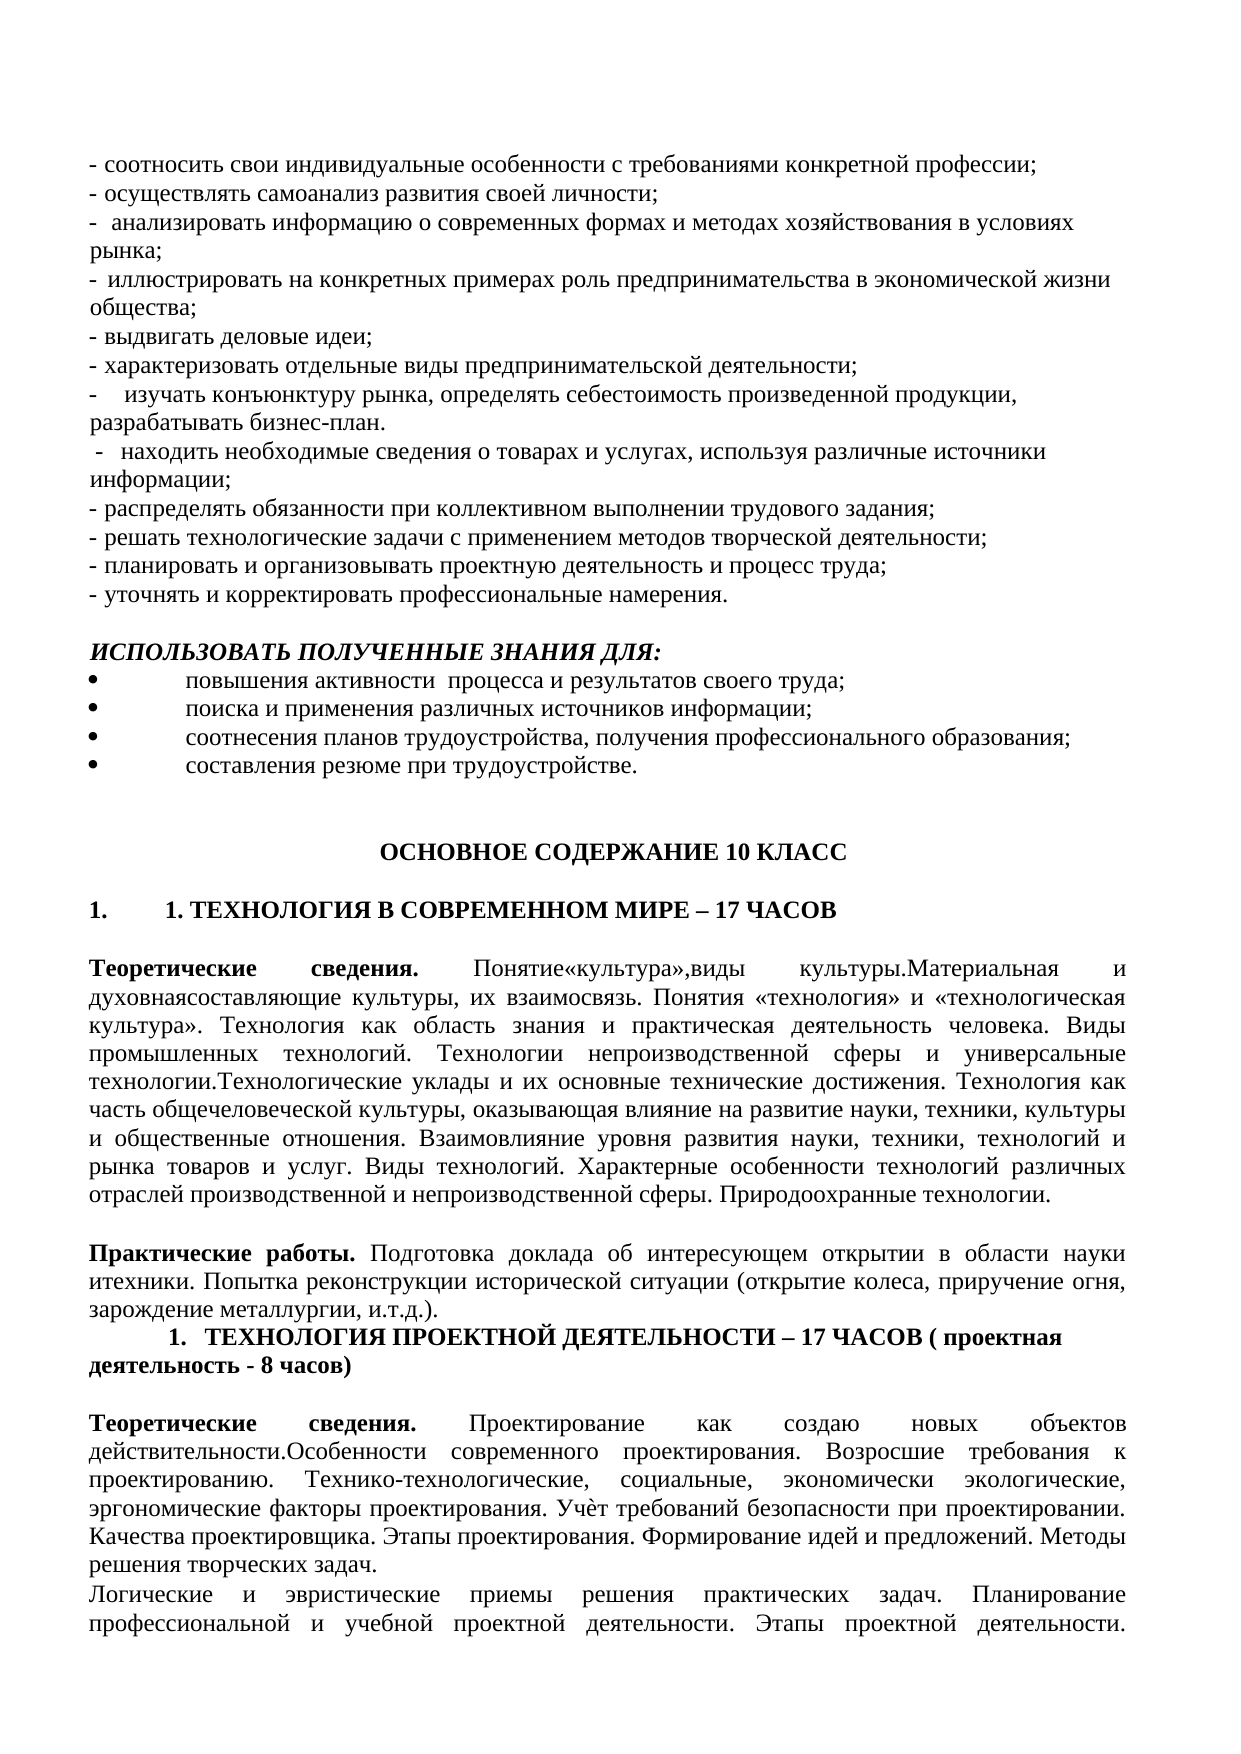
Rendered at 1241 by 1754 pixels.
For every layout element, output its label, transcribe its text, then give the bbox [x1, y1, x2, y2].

text Практические работы. Подготовка доклада об интересующем открытии в области науки итехники. Попытка реконструкции исторической ситуации (открытие колеса, приручение огня, зарождение металлургии, и.т.д.). [89, 1238, 1127, 1323]
list распределять обязанности при коллективном выполнении трудового задания; [89, 493, 1137, 522]
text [89, 1580, 1127, 1637]
list повышения активности процесса и результатов своего труда; [89, 666, 1137, 694]
text ИСПОЛЬЗОВАТЬ ПОЛУЧЕННЫЕ ЗНАНИЯ ДЛЯ: [89, 637, 1137, 666]
text ОСНОВНОЕ СОДЕРЖАНИЕ 10 КЛАСС [89, 837, 1138, 866]
list характеризовать отдельные виды предпринимательской деятельности; [89, 350, 1137, 379]
list 1. ТЕХНОЛОГИЯ В СОВРЕМЕННОМ МИРЕ – 17 ЧАСОВ [89, 896, 1137, 924]
list ТЕХНОЛОГИЯ ПРОЕКТНОЙ ДЕЯТЕЛЬНОСТИ – 17 ЧАСОВ ( проектная деятельность - 8 часов) [89, 1323, 1127, 1379]
list изучать конъюнктуру рынка, определять себестоимость произведенной продукции, разрабатывать бизнес-план. [89, 380, 1137, 436]
text Теоретические сведения. Проектирование как создаю новых объектов действительности.Особенности современного проектирования. Возросшие требования к проектированию. Технико-технологические, социальные, экономически экологические, эргономические факторы проектирования. Учѐт требований безопасности при проектировании. Качества проектировщика. Этапы проектирования. Формирование идей и предложений. Методы решения творческих задач. [89, 1409, 1127, 1578]
list соотнесения планов трудоустройства, получения профессионального образования; [89, 722, 1137, 751]
list уточнять и корректировать профессиональные намерения. [89, 579, 1137, 608]
list находить необходимые сведения о товарах и услугах, используя различные источники информации; [89, 437, 1137, 493]
list планировать и организовывать проектную деятельность и процесс труда; [89, 550, 1137, 579]
list составления резюме при трудоустройстве. [89, 751, 1137, 779]
text Теоретические сведения. Понятие«культура»,виды культуры.Материальная и духовнаясоставляющие культуры, их взаимосвязь. Понятия «технология» и «технологическая культура». Технология как область знания и практическая деятельность человека. Виды промышленных технологий. Технологии непроизводственной сферы и универсальные технологии.Технологические уклады и их основные технические достижения. Технология как часть общечеловеческой культуры, оказывающая влияние на развитие науки, техники, культуры и общественные отношения. Взаимовлияние уровня развития науки, техники, технологий и рынка товаров и услуг. Виды технологий. Характерные особенности технологий различных отраслей производственной и непроизводственной сферы. Природоохранные технологии. [89, 954, 1127, 1208]
list соотносить свои индивидуальные особенности с требованиями конкретной профессии; [89, 150, 1137, 178]
list поиска и применения различных источников информации; [89, 694, 1137, 722]
list анализировать информацию о современных формах и методах хозяйствования в условиях рынка; [89, 208, 1135, 264]
list выдвигать деловые идеи; [89, 321, 1137, 350]
list решать технологические задачи с применением методов творческой деятельности; [89, 522, 1137, 550]
list осуществлять самоанализ развития своей личности; [89, 178, 1137, 207]
list иллюстрировать на конкретных примерах роль предпринимательства в экономической жизни общества; [89, 265, 1137, 321]
